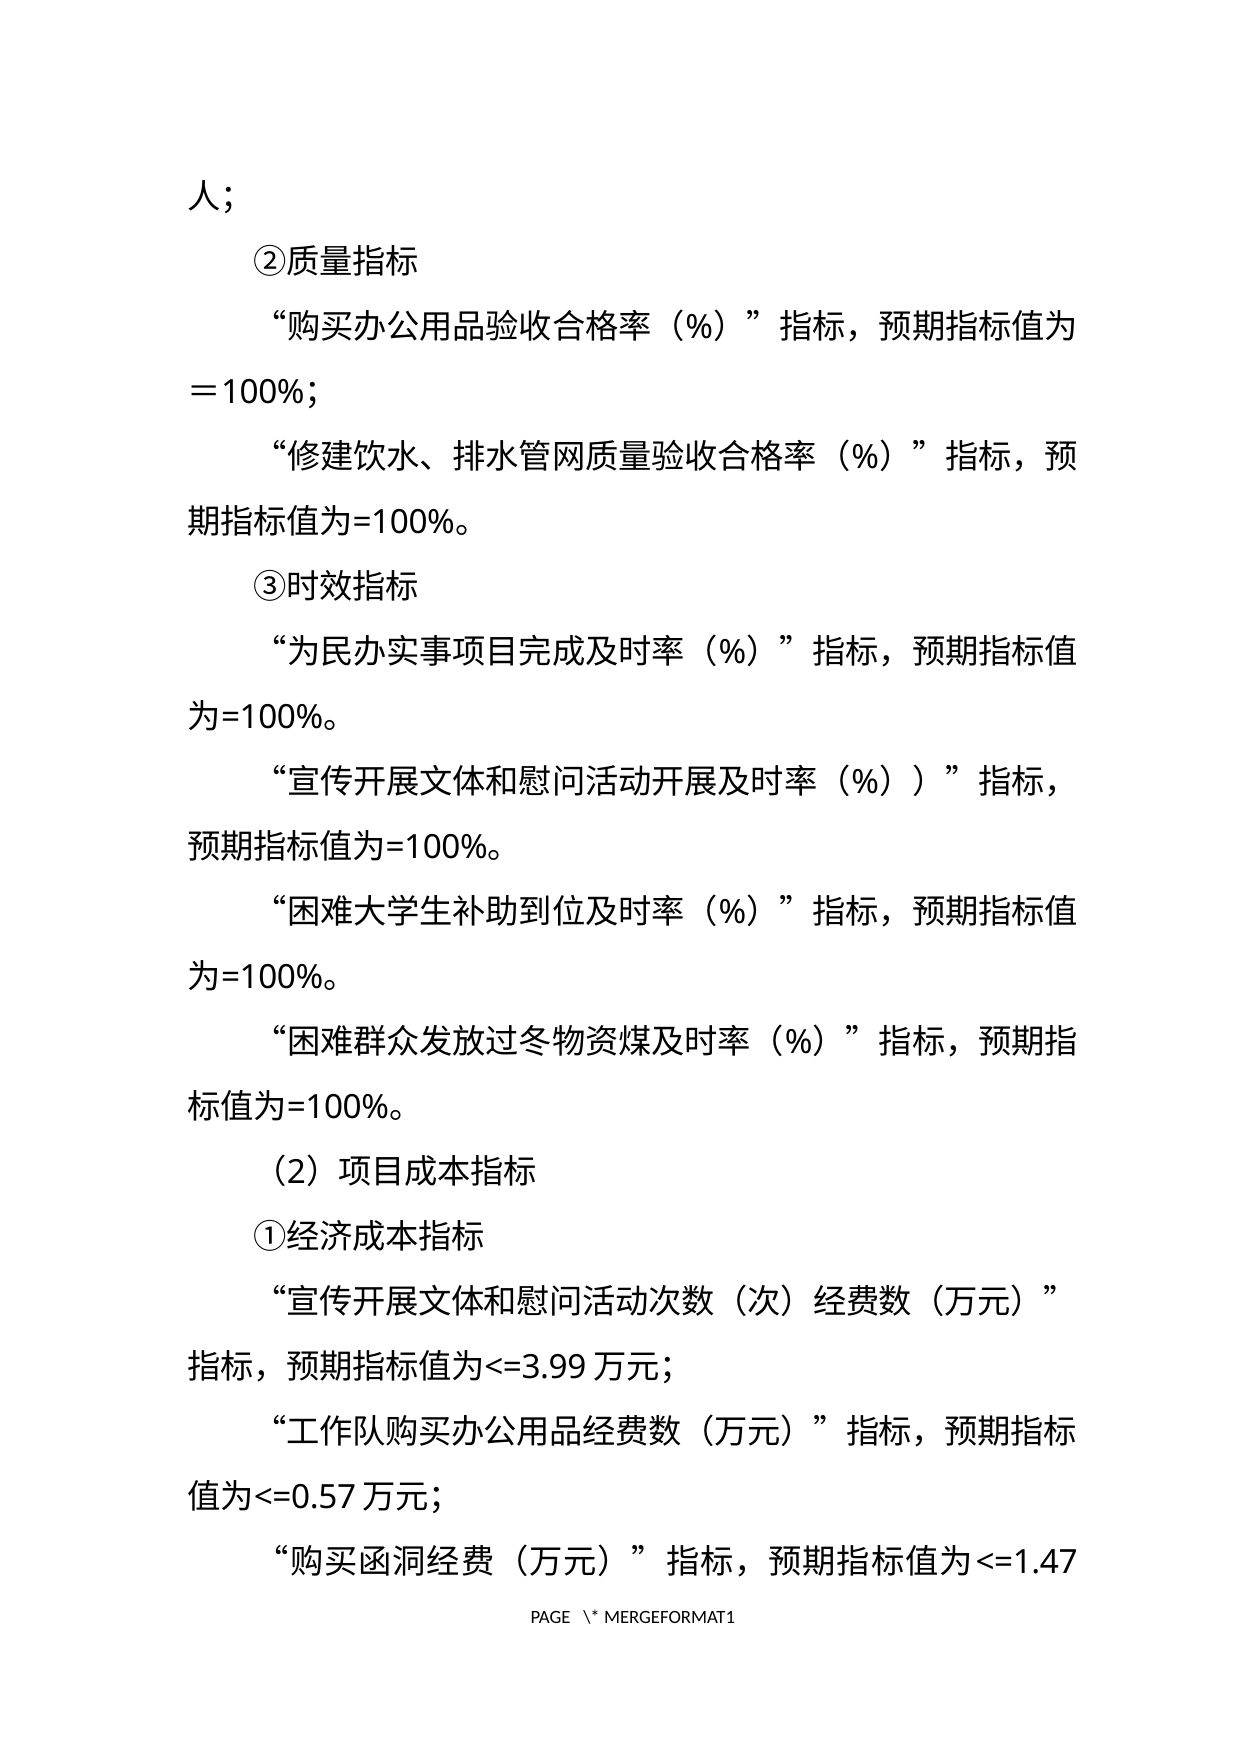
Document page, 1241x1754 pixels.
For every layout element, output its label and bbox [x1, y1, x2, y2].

text [187, 162, 1078, 1592]
